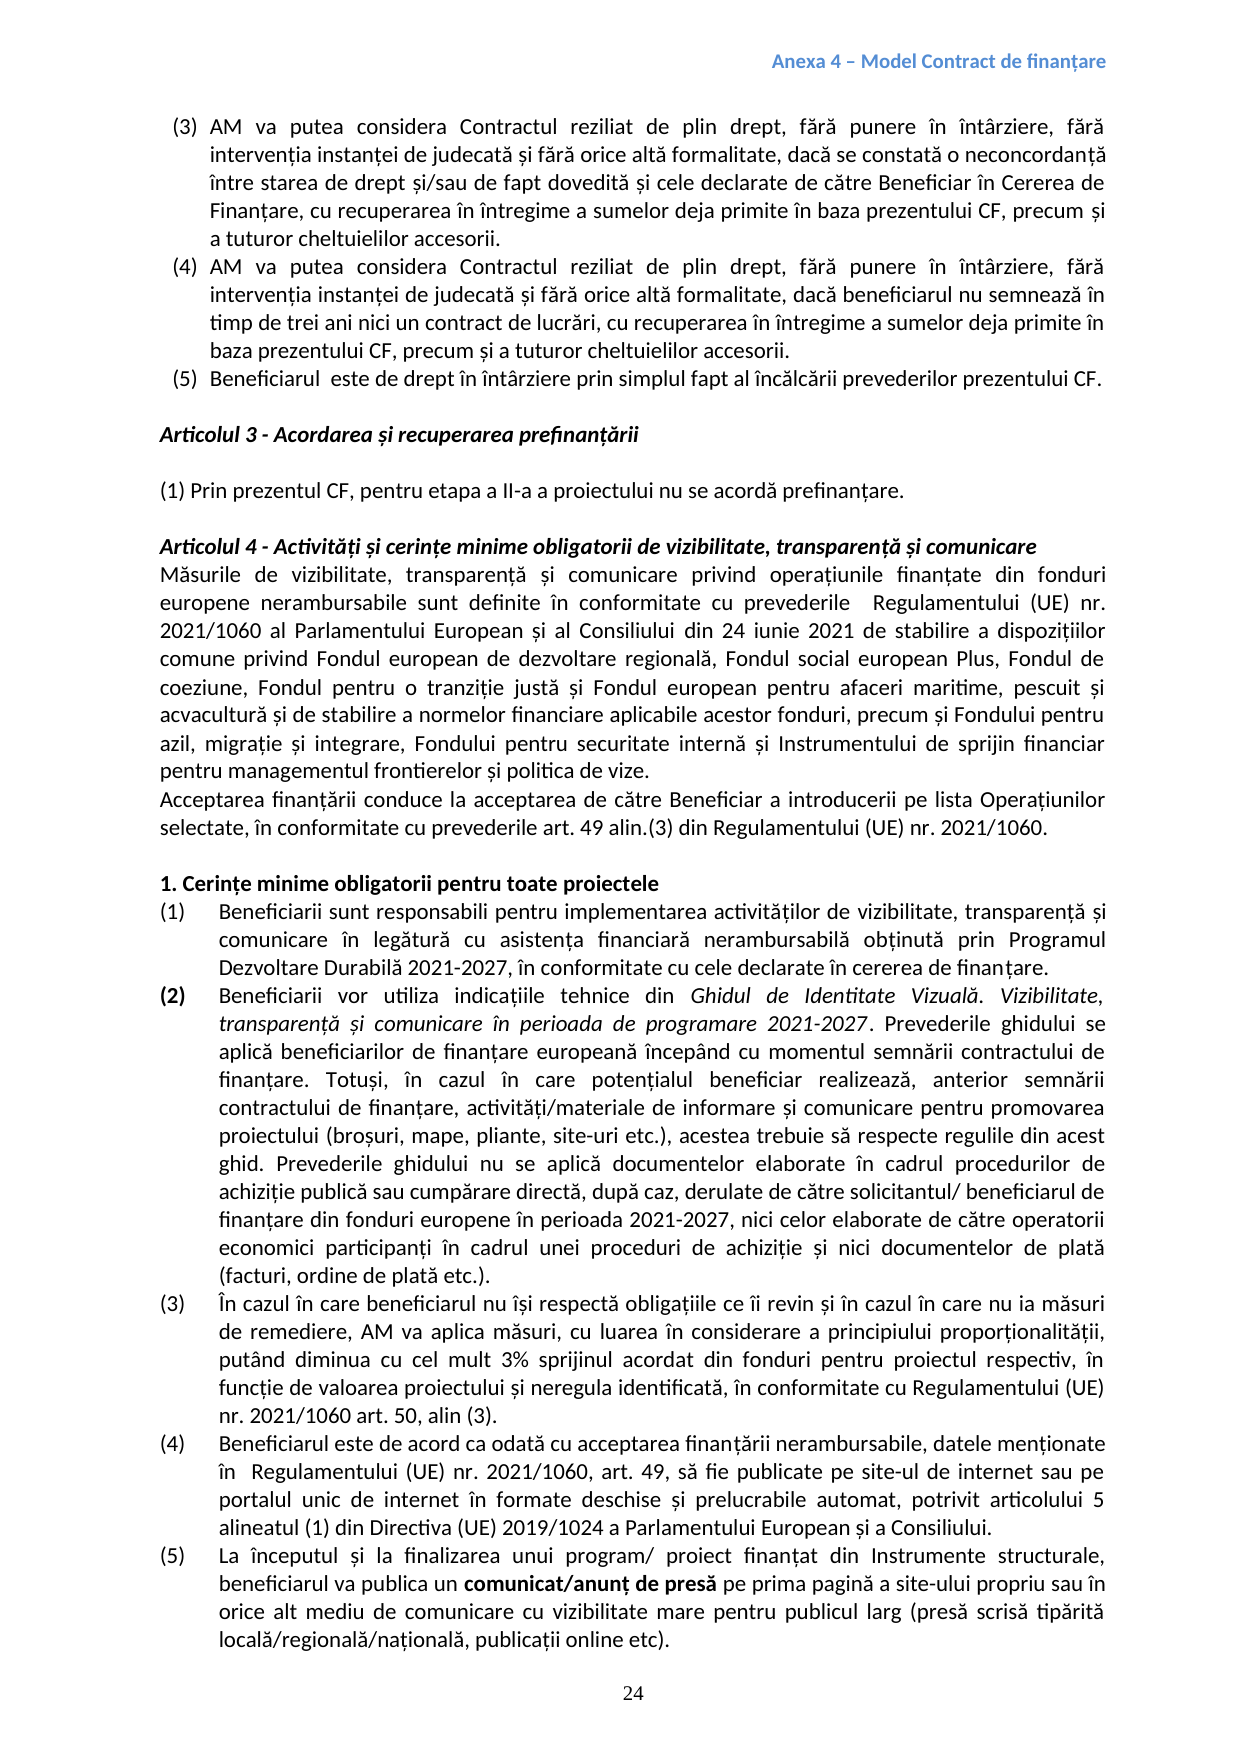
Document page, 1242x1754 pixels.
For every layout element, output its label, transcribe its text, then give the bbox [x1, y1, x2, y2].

text 1. Cerinţe minime obligatorii pentru toate proiectele [159, 869, 1106, 897]
list Beneficiarii vor utiliza indicaţiile tehnice din Ghidul de Identitate Vizuală. Vizibilitate, transparență și comunicare în perioada de programare 2021-2027. Prevederile ghidului se aplică beneficiarilor de finanțare europeană începând cu momentul semnării contractului de finanțare. Totuși, în cazul în care potențialul beneficiar realizează, anterior semnării contractului de finanțare, activități/materiale de informare și comunicare pentru promovarea proiectului (broșuri, mape, pliante, site-uri etc.), acestea trebuie să respecte regulile din acest ghid. Prevederile ghidului nu se aplică documentelor elaborate în cadrul procedurilor de achiziție publică sau cumpărare directă, după caz, derulate de către solicitantul/ beneficiarul de finanțare din fonduri europene în perioada 2021-2027, nici celor elaborate de către operatorii economici participanți în cadrul unei proceduri de achiziție și nici documentelor de plată (facturi, ordine de plată etc.). [159, 981, 1106, 1289]
list Beneficiarii sunt responsabili pentru implementarea activităţilor de vizibilitate, transparență şi comunicare în legătură cu asistenţa financiară nerambursabilă obţinută prin Programul Dezvoltare Durabilă 2021-2027, în conformitate cu cele declarate în cererea de finanţare. [159, 897, 1106, 981]
text (1) Prin prezentul CF, pentru etapa a II-a a proiectului nu se acordă prefinanțare. [159, 476, 1106, 504]
list În cazul în care beneficiarul nu își respectă obligațiile ce îi revin și în cazul în care nu ia măsuri de remediere, AM va aplica măsuri, cu luarea în considerare a principiului proporționalității, putând diminua cu cel mult 3% sprijinul acordat din fonduri pentru proiectul respectiv, în funcție de valoarea proiectului și neregula identificată, în conformitate cu Regulamentului (UE) nr. 2021/1060 art. 50, alin (3). [159, 1289, 1106, 1429]
list AM va putea considera Contractul reziliat de plin drept, fără punere în întârziere, fără intervenţia instanţei de judecată şi fără orice altă formalitate, dacă se constată o neconcordanţă între starea de drept şi/sau de fapt dovedită şi cele declarate de către Beneficiar în Cererea de Finanţare, cu recuperarea în întregime a sumelor deja primite în baza prezentului CF, precum şi a tuturor cheltuielilor accesorii. [172, 112, 1106, 252]
text Măsurile de vizibilitate, transparență şi comunicare privind operaţiunile finanţate din fonduri europene nerambursabile sunt definite în conformitate cu prevederile Regulamentului (UE) nr. 2021/1060 al Parlamentului European și al Consiliului din 24 iunie 2021 de stabilire a dispozițiilor comune privind Fondul european de dezvoltare regională, Fondul social european Plus, Fondul de coeziune, Fondul pentru o tranziție justă și Fondul european pentru afaceri maritime, pescuit și acvacultură și de stabilire a normelor financiare aplicabile acestor fonduri, precum și Fondului pentru azil, migrație și integrare, Fondului pentru securitate internă și Instrumentului de sprijin financiar pentru managementul frontierelor și politica de vize. [159, 561, 1106, 785]
list Beneficiarul este de drept în întârziere prin simplul fapt al încălcării prevederilor prezentului CF. [172, 364, 1106, 392]
list La începutul şi la finalizarea unui program/ proiect finanţat din Instrumente structurale, beneficiarul va publica un comunicat/anunț de presă pe prima pagină a site-ului propriu sau în orice alt mediu de comunicare cu vizibilitate mare pentru publicul larg (presă scrisă tipărită locală/regională/națională, publicații online etc). [159, 1541, 1106, 1653]
list Beneficiarul este de acord ca odată cu acceptarea finanţării nerambursabile, datele menționate în Regulamentului (UE) nr. 2021/1060, art. 49, să fie publicate pe site-ul de internet sau pe portalul unic de internet în formate deschise și prelucrabile automat, potrivit articolului 5 alineatul (1) din Directiva (UE) 2019/1024 a Parlamentului European și a Consiliului. [159, 1429, 1106, 1541]
text Acceptarea finanţării conduce la acceptarea de către Beneficiar a introducerii pe lista Operațiunilor selectate, în conformitate cu prevederile art. 49 alin.(3) din Regulamentului (UE) nr. 2021/1060. [159, 785, 1106, 841]
text Articolul 4 - Activități și cerințe minime obligatorii de vizibilitate, transparență și comunicare [159, 532, 1106, 561]
list AM va putea considera Contractul reziliat de plin drept, fără punere în întârziere, fără intervenţia instanţei de judecată şi fără orice altă formalitate, dacă beneficiarul nu semnează în timp de trei ani nici un contract de lucrări, cu recuperarea în întregime a sumelor deja primite în baza prezentului CF, precum şi a tuturor cheltuielilor accesorii. [172, 252, 1106, 364]
text Articolul 3 - Acordarea și recuperarea prefinanţării [159, 420, 1106, 448]
